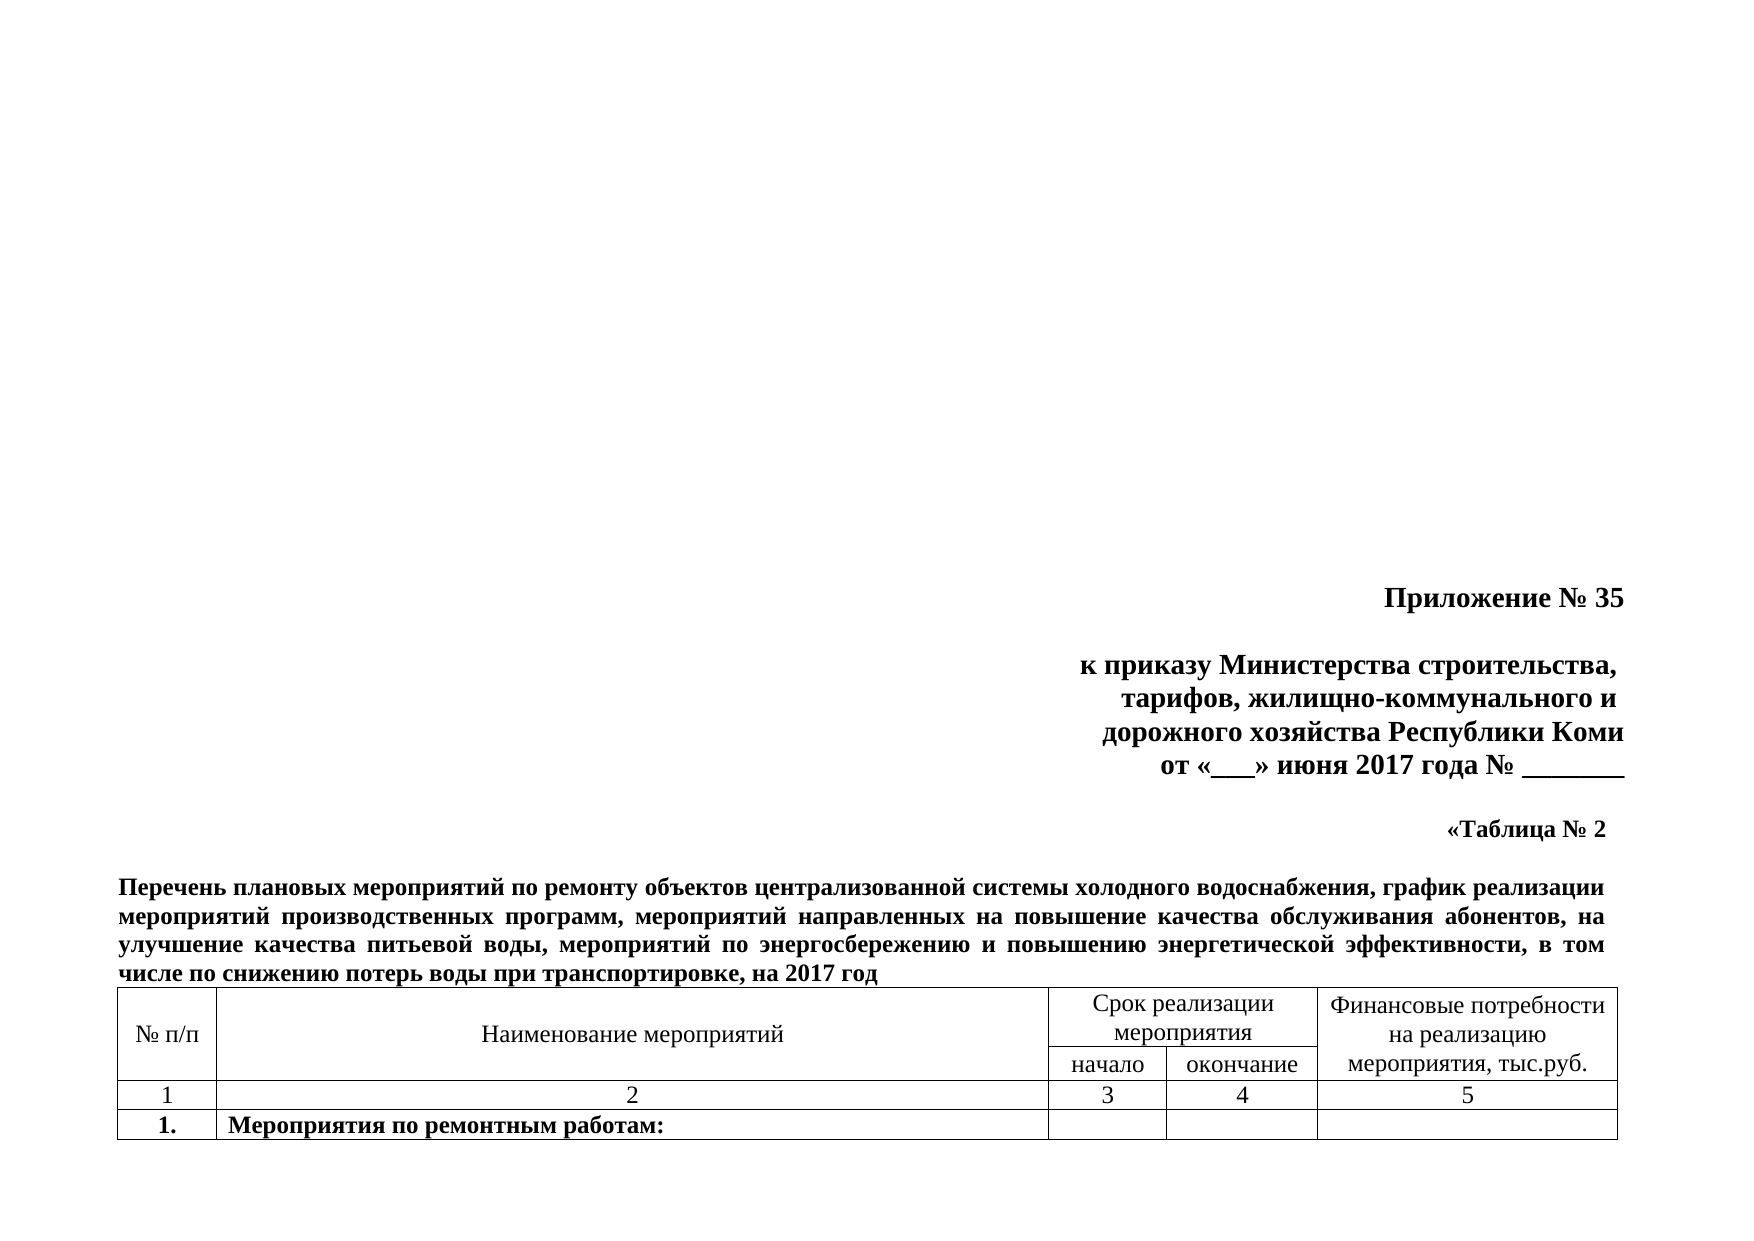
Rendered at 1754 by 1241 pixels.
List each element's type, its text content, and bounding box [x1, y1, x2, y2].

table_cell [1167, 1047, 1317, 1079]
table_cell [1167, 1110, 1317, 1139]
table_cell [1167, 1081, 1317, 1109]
text от «___» июня 2017 года № _______ [118, 747, 1624, 781]
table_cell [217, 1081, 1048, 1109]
text «Таблица № 2 [118, 814, 1606, 843]
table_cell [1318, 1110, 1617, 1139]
text Приложение № 35 [118, 580, 1624, 613]
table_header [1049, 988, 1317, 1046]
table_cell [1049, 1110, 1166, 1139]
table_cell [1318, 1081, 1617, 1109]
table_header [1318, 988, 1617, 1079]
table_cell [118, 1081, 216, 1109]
text Перечень плановых мероприятий по ремонту объектов централизованной системы холодного водоснабжения, график реализации мероприятий производственных программ, мероприятий направленных на повышение качества обслуживания абонентов, на улучшение качества питьевой воды, мероприятий по энергосбережению и повышению энергетической эффективности, в том числе по снижению потерь воды при транспортировке, на 2017 год [118, 872, 1606, 987]
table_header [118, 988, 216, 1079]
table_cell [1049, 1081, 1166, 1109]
text к приказу Министерства строительства, тарифов, жилищно-коммунального и дорожного хозяйства Республики Коми [118, 647, 1624, 747]
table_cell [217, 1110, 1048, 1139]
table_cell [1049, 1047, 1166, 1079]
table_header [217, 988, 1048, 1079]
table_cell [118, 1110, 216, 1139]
